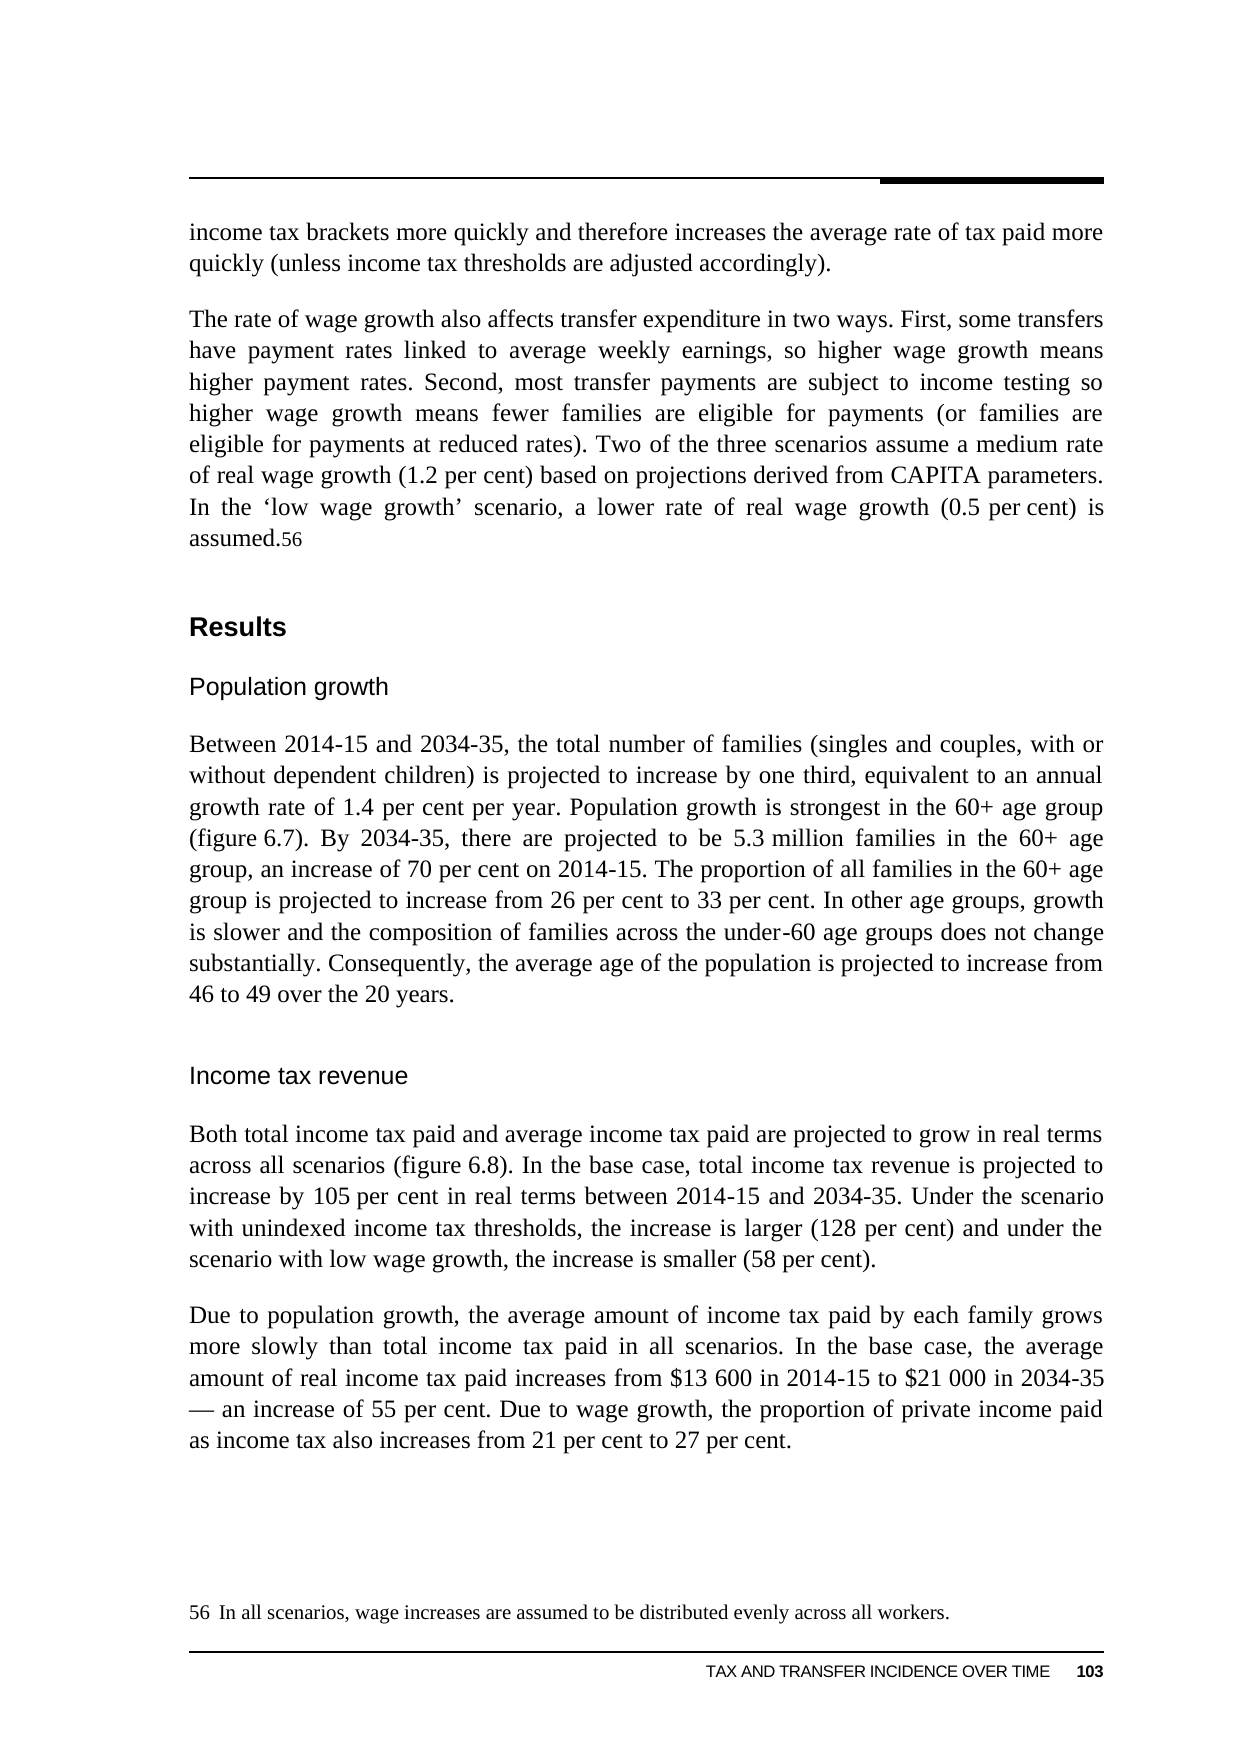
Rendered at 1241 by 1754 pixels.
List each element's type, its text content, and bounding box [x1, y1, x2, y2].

subtitle Income tax revenue [189, 1058, 1104, 1091]
text The rate of wage growth also affects transfer expenditure in two ways. First, some transfers have payment rates linked to average weekly earnings, so higher wage growth means higher payment rates. Second, most transfer payments are subject to income testing so higher wage growth means fewer families are eligible for payments (or families are eligible for payments at reduced rates). Two of the three scenarios assume a medium rate of real wage growth (1.2 per cent) based on projections derived from CAPITA parameters. In the ‘low wage growth’ scenario, a lower rate of real wage growth (0.5 per cent) is assumed. [189, 302, 1104, 552]
subtitle Results [189, 610, 1104, 643]
text Between 2014-15 and 2034-35, the total number of families (singles and couples, with or without dependent children) is projected to increase by one third, equivalent to an annual growth rate of 1.4 per cent per year. Population growth is strongest in the 60+ age group (figure 6.7). By 2034-35, there are projected to be 5.3 million families in the 60+ age group, an increase of 70 per cent on 2014-15. The proportion of all families in the 60+ age group is projected to increase from 26 per cent to 33 per cent. In other age groups, growth is slower and the composition of families across the under-60 age groups does not change substantially. Consequently, the average age of the population is projected to increase from 46 to 49 over the 20 years. [189, 727, 1104, 1008]
subtitle Population growth [189, 668, 1104, 702]
text Both total income tax paid and average income tax paid are projected to grow in real terms across all scenarios (figure 6.8). In the base case, total income tax revenue is projected to increase by 105 per cent in real terms between 2014-15 and 2034-35. Under the scenario with unindexed income tax thresholds, the increase is larger (128 per cent) and under the scenario with low wage growth, the increase is smaller (58 per cent). [189, 1116, 1104, 1273]
text Due to population growth, the average amount of income tax paid by each family grows more slowly than total income tax paid in all scenarios. In the base case, the average amount of real income tax paid increases from $13 600 in 2014-15 to $21 000 in 2034-35 — an increase of 55 per cent. Due to wage growth, the proportion of private income paid as income tax also increases from 21 per cent to 27 per cent. [189, 1298, 1104, 1454]
